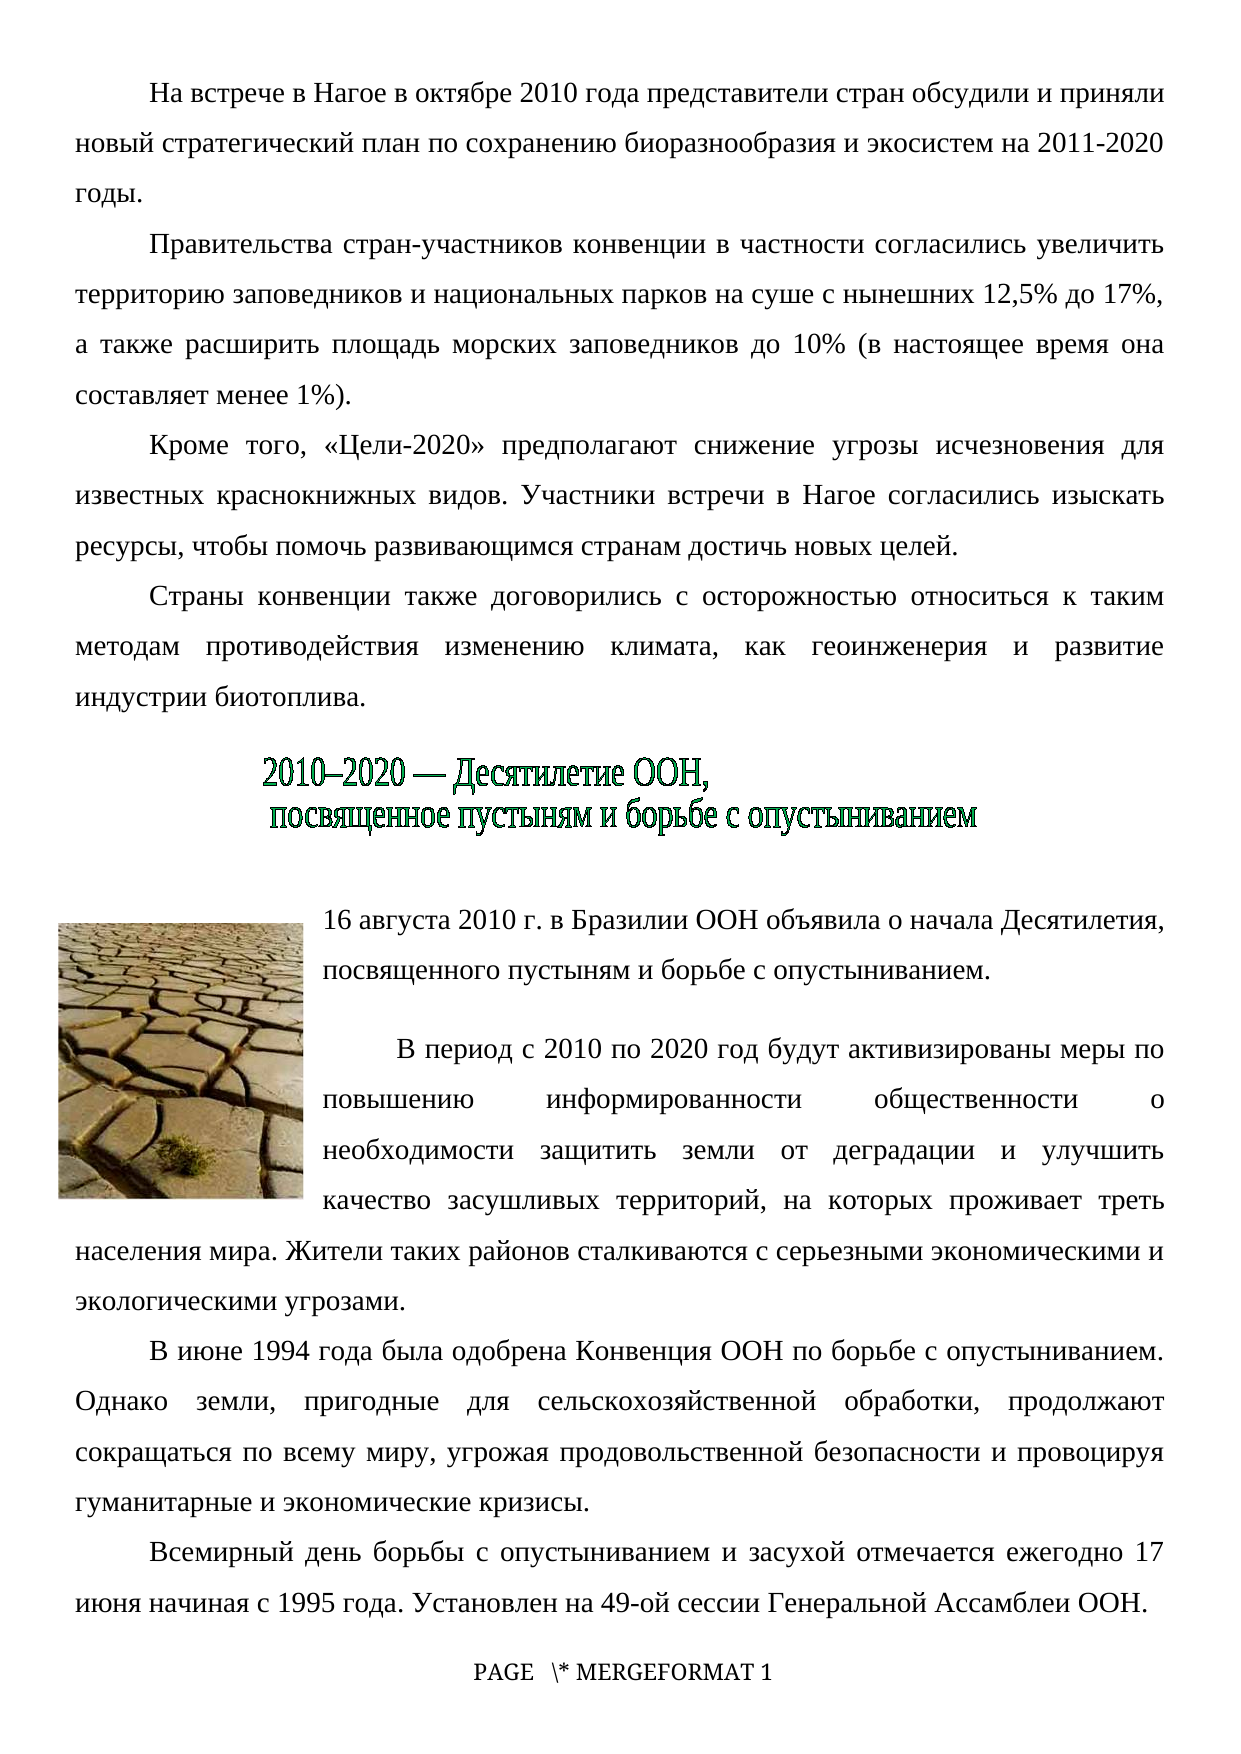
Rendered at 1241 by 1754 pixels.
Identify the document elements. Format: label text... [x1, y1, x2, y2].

text 16 августа 2010 г. в Бразилии ООН объявила о начала Десятилетия, посвященного пустыням и борьбе с опустыниванием. [75, 902, 1165, 986]
text Страны конвенции также договорились с осторожностью относиться к таким методам противодействия изменению климата, как геоинженерия и развитие индустрии биотоплива. [75, 578, 1165, 712]
text Правительства стран-участников конвенции в частности согласились увеличить территорию заповедников и национальных парков на суше с нынешних 12,5% до 17%, а также расширить площадь морских заповедников до 10% (в настоящее время она составляет менее 1%). [75, 226, 1165, 410]
text Всемирный день борьбы с опустыниванием и засухой отмечается ежегодно 17 июня начиная с 1995 года. Установлен на 49-ой сессии Генеральной Ассамблеи ООН. [75, 1534, 1165, 1618]
text На встрече в Нагое в октябре 2010 года представители стран обсудили и приняли новый стратегический план по сохранению биоразнообразия и экосистем на 2011-2020 годы. [75, 75, 1165, 209]
text В июне 1994 года была одобрена Конвенция ООН по борьбе с опустыниванием. Однако земли, пригодные для сельскохозяйственной обработки, продолжают сокращаться по всему миру, угрожая продовольственной безопасности и провоцируя гуманитарные и экономические кризисы. [75, 1333, 1165, 1518]
text Кроме того, «Цели-2020» предполагают снижение угрозы исчезновения для известных краснокнижных видов. Участники встречи в Нагое согласились изыскать ресурсы, чтобы помочь развивающимся странам достичь новых целей. [75, 427, 1165, 561]
text В период с 2010 по 2020 год будут активизированы меры по повышению информированности общественности о необходимости защитить земли от деградации и улучшить качество засушливых территорий, на которых проживает треть населения мира. Жители таких районов сталкиваются с серьезными экономическими и экологическими угрозами. [75, 1031, 1165, 1316]
picture [58, 923, 304, 1200]
